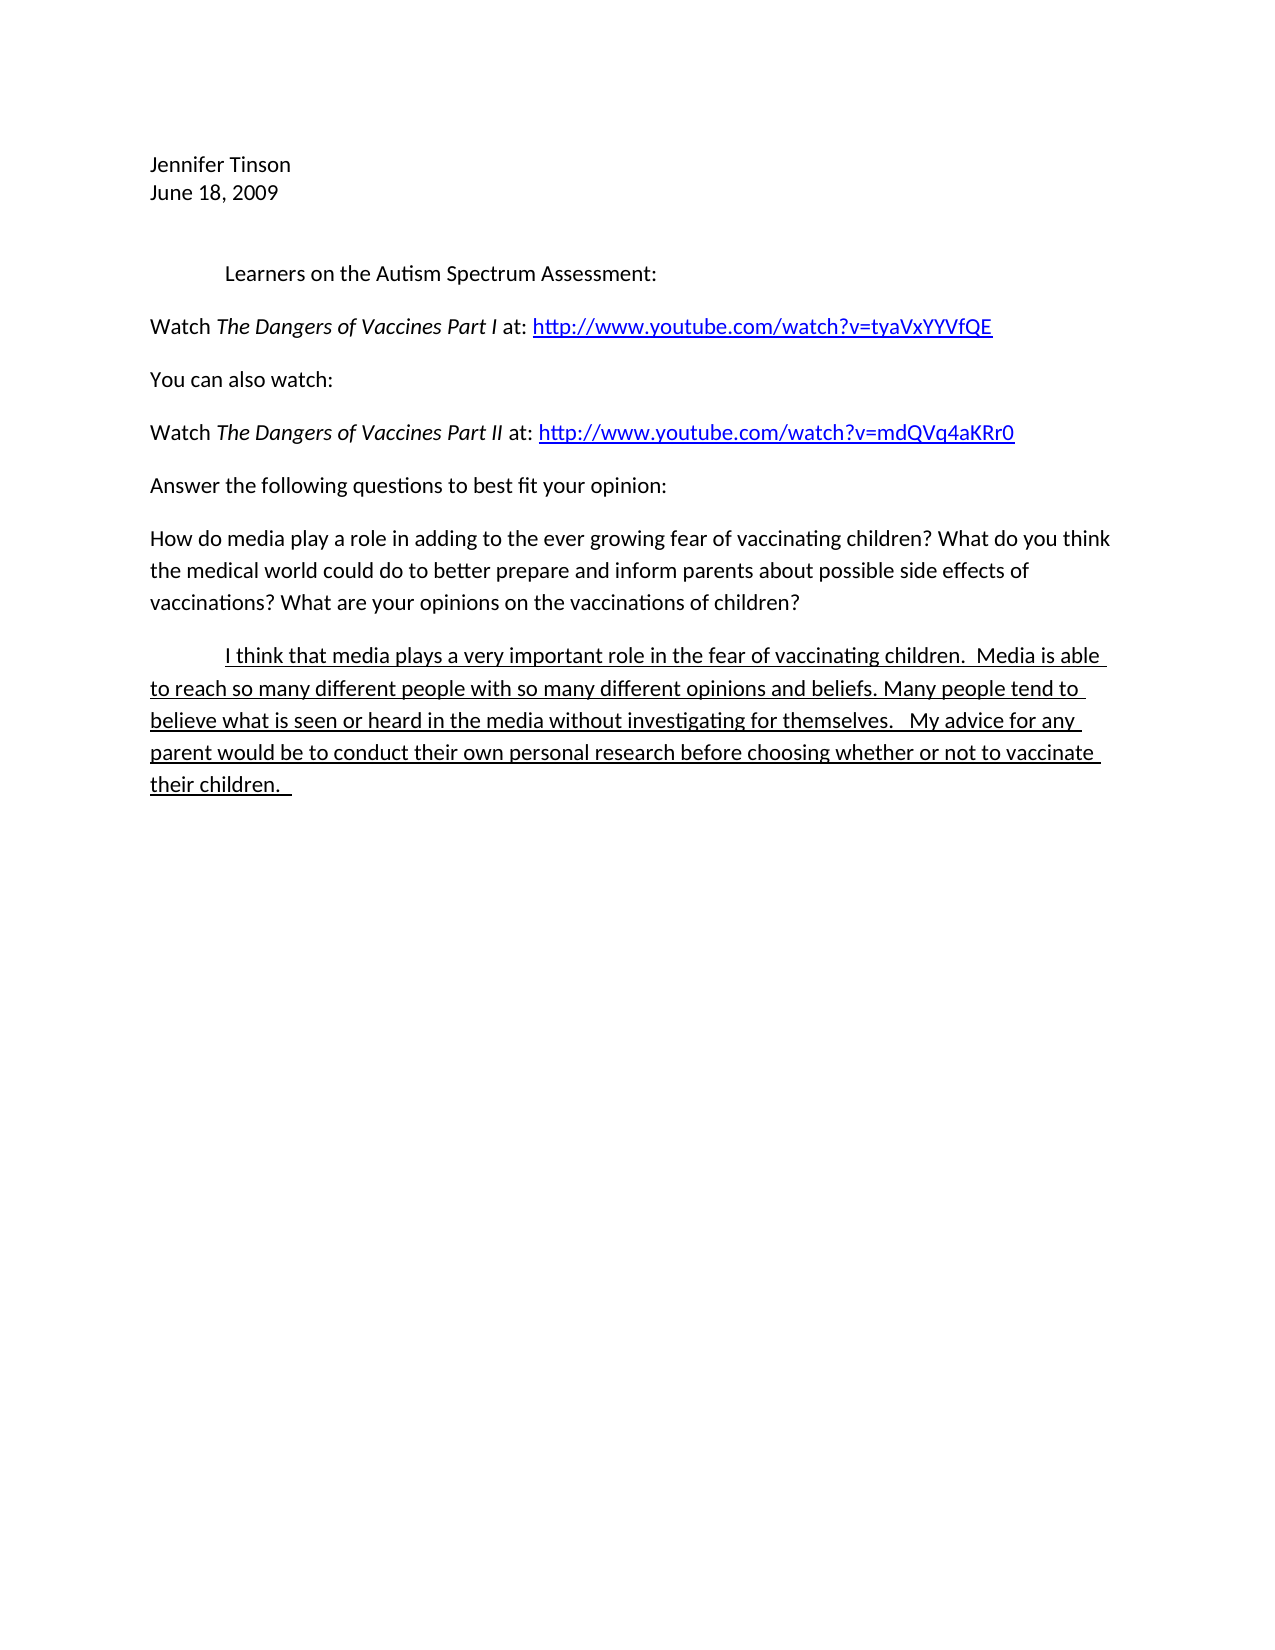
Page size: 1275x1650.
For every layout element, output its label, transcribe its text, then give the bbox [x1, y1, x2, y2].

text How do media play a role in adding to the ever growing fear of vaccinating children? What do you think the medical world could do to better prepare and inform parents about possible side effects of vaccinations? What are your opinions on the vaccinations of children? [150, 524, 1125, 617]
text Jennifer Tinson [150, 150, 1125, 178]
text Watch The Dangers of Vaccines Part II at: http://www.youtube.com/watch?v=mdQVq4aKRr0 [150, 418, 1125, 446]
text I think that media plays a very important role in the fear of vaccinating children. Media is able to reach so many different people with so many different opinions and beliefs. Many people tend to believe what is seen or heard in the media without investigating for themselves. My advice for any parent would be to conduct their own personal research before choosing whether or not to vaccinate their children. [150, 642, 1125, 798]
text June 18, 2009 [150, 178, 1125, 206]
text Answer the following questions to best fit your opinion: [150, 471, 1125, 499]
text You can also watch: [150, 365, 1125, 393]
text Learners on the Autism Spectrum Assessment: [225, 259, 1125, 287]
text Watch The Dangers of Vaccines Part I at: http://www.youtube.com/watch?v=tyaVxYYVfQE [150, 312, 1125, 340]
